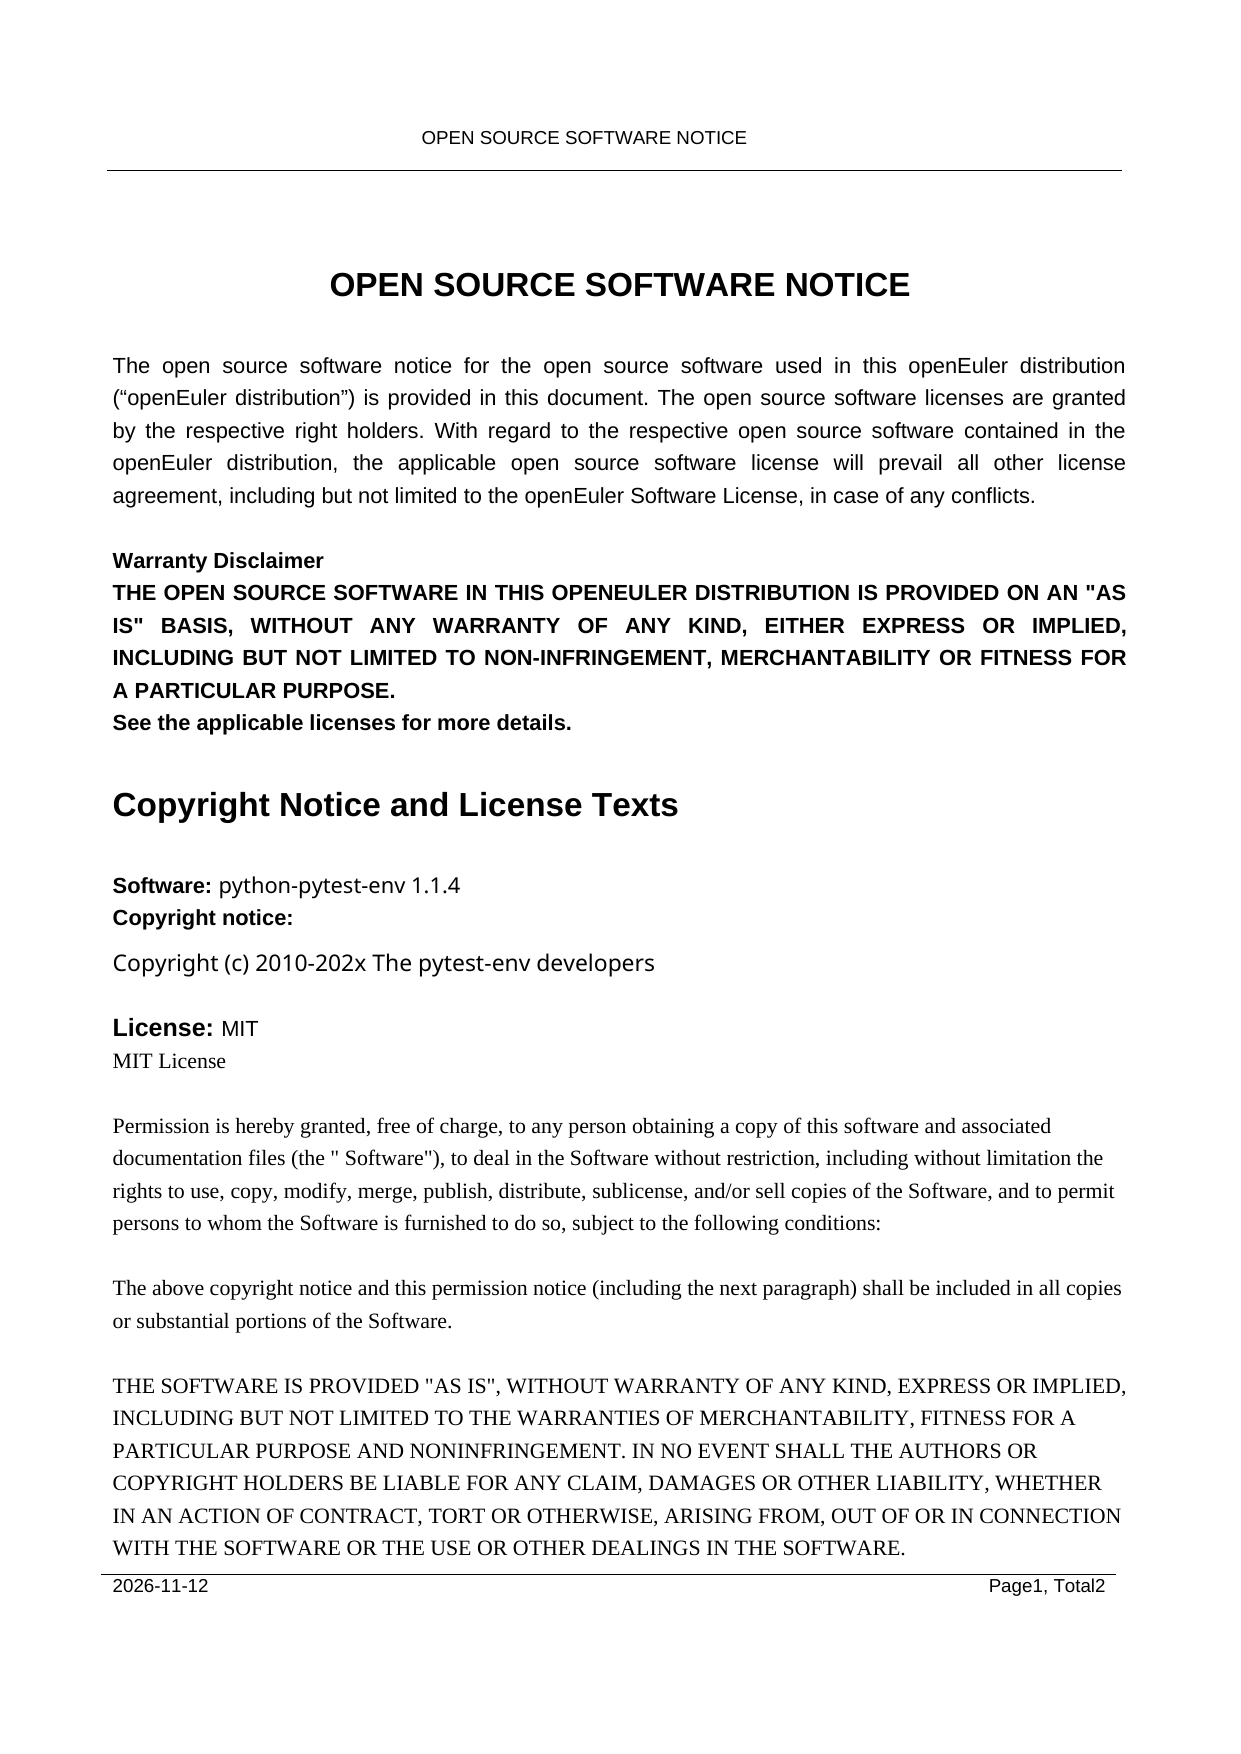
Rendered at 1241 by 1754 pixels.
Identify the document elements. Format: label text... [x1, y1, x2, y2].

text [112, 1044, 1128, 1564]
title Software: python-pytest-env 1.1.4 [112, 869, 1128, 901]
text Copyright Notice and License Texts [112, 771, 1128, 836]
text OPEN SOURCE SOFTWARE NOTICE [112, 251, 1128, 316]
text Copyright notice: [112, 901, 1128, 934]
text Copyright (c) 2010-202x The pytest-env developers [112, 947, 1128, 1012]
text THE OPEN SOURCE SOFTWARE IN THIS OPENEULER DISTRIBUTION IS PROVIDED ON AN "AS IS" BASIS, WITHOUT ANY WARRANTY OF ANY KIND, EITHER EXPRESS OR IMPLIED, INCLUDING BUT NOT LIMITED TO NON-INFRINGEMENT, MERCHANTABILITY OR FITNESS FOR A PARTICULAR PURPOSE. See the applicable licenses for more details. [112, 576, 1128, 739]
text License: MIT [112, 1012, 1128, 1044]
text Warranty Disclaimer [112, 544, 1128, 576]
text The open source software notice for the open source software used in this openEuler distribution (“openEuler distribution”) is provided in this document. The open source software licenses are granted by the respective right holders. With regard to the respective open source software contained in the openEuler distribution, the applicable open source software license will prevail all other license agreement, including but not limited to the openEuler Software License, in case of any conflicts. [112, 349, 1128, 511]
